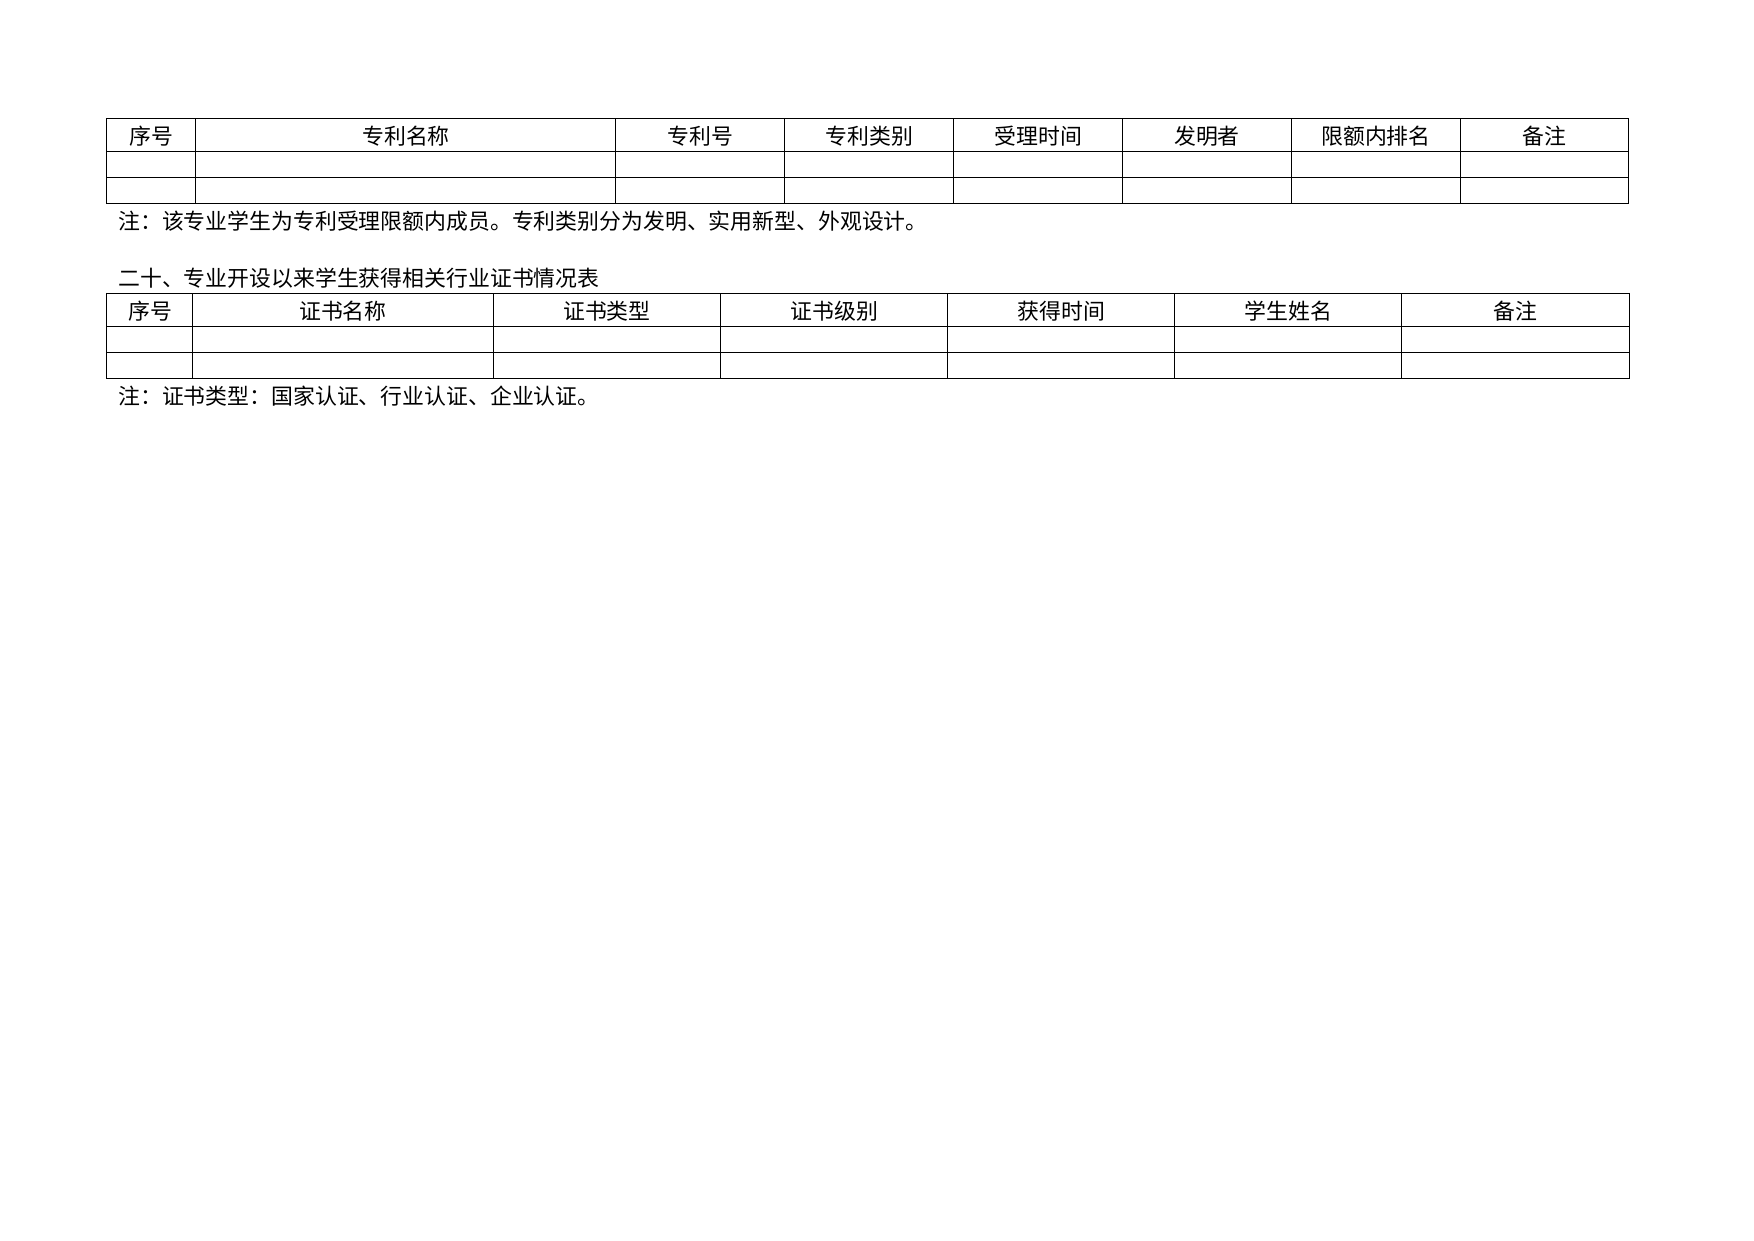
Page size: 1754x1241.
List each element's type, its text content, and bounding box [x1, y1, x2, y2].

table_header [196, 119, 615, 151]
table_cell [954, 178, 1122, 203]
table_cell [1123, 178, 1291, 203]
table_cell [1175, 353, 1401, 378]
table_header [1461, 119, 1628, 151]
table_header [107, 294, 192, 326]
text 二十、专业开设以来学生获得相关行业证书情况表 [118, 261, 1636, 293]
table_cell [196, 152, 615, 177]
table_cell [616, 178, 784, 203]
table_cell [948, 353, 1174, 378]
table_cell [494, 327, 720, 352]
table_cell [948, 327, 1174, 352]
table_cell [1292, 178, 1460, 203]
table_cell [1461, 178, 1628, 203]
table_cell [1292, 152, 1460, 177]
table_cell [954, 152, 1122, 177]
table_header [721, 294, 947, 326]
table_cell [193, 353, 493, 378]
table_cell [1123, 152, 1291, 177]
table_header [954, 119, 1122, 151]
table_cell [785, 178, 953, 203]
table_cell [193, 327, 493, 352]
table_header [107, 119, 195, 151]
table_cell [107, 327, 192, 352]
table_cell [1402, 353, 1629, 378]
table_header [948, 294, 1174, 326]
text 注：该专业学生为专利受理限额内成员。专利类别分为发明、实用新型、外观设计。 [118, 204, 1636, 236]
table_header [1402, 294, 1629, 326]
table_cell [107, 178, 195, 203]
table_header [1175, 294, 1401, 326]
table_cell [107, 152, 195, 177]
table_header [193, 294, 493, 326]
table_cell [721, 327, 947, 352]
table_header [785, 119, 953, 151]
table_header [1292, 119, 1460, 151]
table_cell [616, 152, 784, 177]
text 注：证书类型：国家认证、行业认证、企业认证。 [118, 379, 1636, 411]
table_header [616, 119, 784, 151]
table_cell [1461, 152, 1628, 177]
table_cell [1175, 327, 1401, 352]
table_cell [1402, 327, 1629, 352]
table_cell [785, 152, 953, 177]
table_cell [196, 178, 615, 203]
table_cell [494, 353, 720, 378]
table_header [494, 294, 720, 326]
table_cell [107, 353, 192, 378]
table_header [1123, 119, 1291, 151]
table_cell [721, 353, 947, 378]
